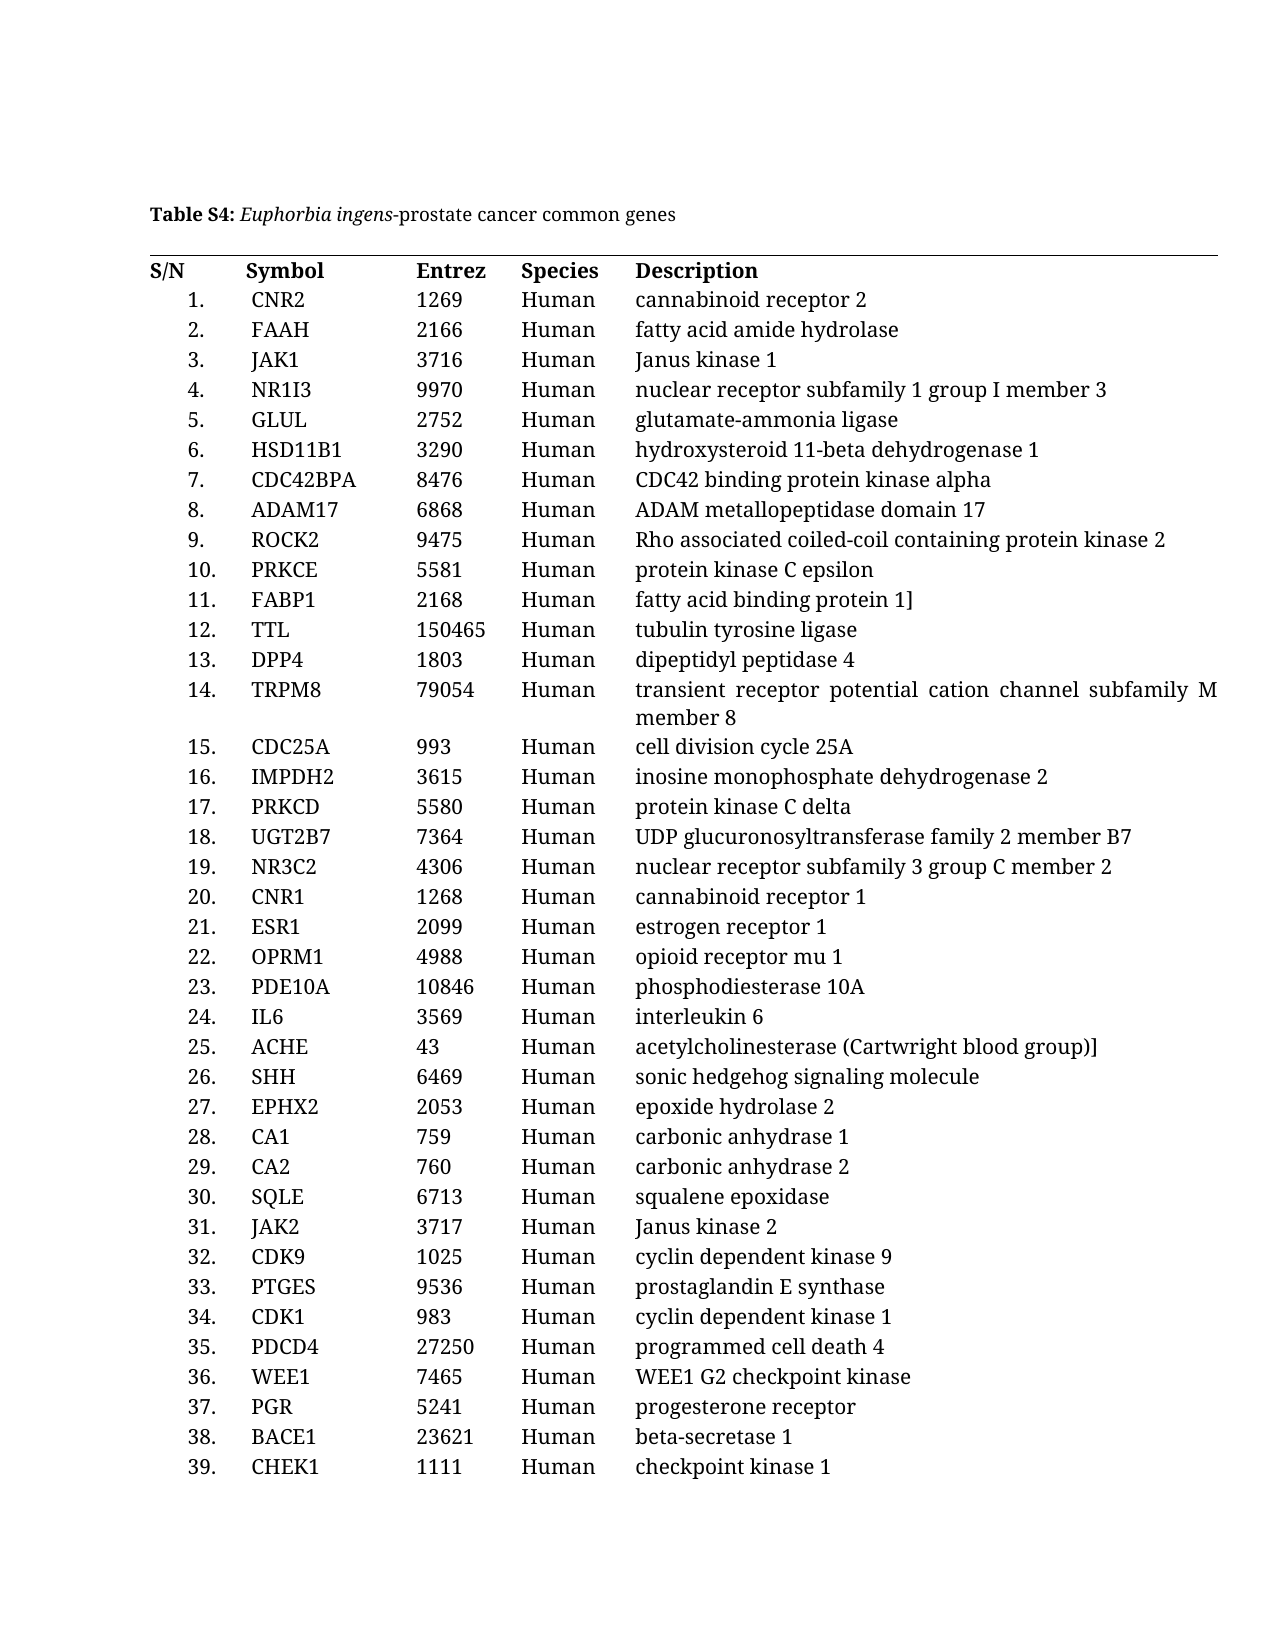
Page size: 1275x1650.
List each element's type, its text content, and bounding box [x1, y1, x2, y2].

table_cell [150, 792, 246, 822]
table_cell Human [521, 852, 635, 882]
table_cell FAAH [246, 315, 416, 345]
table_cell [150, 1452, 246, 1482]
table_cell 7465 [416, 1362, 521, 1392]
table_cell Human [521, 912, 635, 942]
table_cell 3290 [416, 435, 521, 465]
table_cell 6868 [416, 495, 521, 525]
table_cell Human [521, 822, 635, 852]
table_cell NR3C2 [246, 852, 416, 882]
table_cell [150, 882, 246, 912]
table_cell 150465 [416, 615, 521, 645]
table_header Species [521, 256, 635, 285]
table_cell [150, 1152, 246, 1182]
table_cell Human [521, 645, 635, 675]
table_cell Human [521, 1182, 635, 1212]
text Table S4: Euphorbia ingens-prostate cancer common genes [150, 201, 1125, 227]
table_cell 9536 [416, 1272, 521, 1302]
table_cell [150, 1332, 246, 1362]
table_cell fatty acid amide hydrolase [635, 315, 1218, 345]
table_cell 8476 [416, 465, 521, 495]
table_cell sonic hedgehog signaling molecule [635, 1062, 1218, 1092]
table_cell transient receptor potential cation channel subfamily M member 8 [635, 675, 1218, 732]
table_cell PDCD4 [246, 1332, 416, 1362]
table_cell 9970 [416, 375, 521, 405]
table_cell checkpoint kinase 1 [635, 1452, 1218, 1482]
table_cell Janus kinase 1 [635, 345, 1218, 375]
table_cell 983 [416, 1302, 521, 1332]
table_cell Human [521, 1272, 635, 1302]
table_cell [150, 1032, 246, 1062]
table_cell 1025 [416, 1242, 521, 1272]
table_cell 760 [416, 1152, 521, 1182]
table_cell ACHE [246, 1032, 416, 1062]
table_cell [150, 822, 246, 852]
table_header S/N [150, 256, 246, 285]
table_cell CNR1 [246, 882, 416, 912]
table_cell Human [521, 375, 635, 405]
table_cell [150, 1392, 246, 1422]
table_cell prostaglandin E synthase [635, 1272, 1218, 1302]
table_cell 3615 [416, 762, 521, 792]
table_cell [150, 375, 246, 405]
table_cell CHEK1 [246, 1452, 416, 1482]
table_cell CDC25A [246, 732, 416, 762]
table_cell [150, 345, 246, 375]
table_cell PRKCD [246, 792, 416, 822]
table_cell Human [521, 1092, 635, 1122]
table_cell Human [521, 1362, 635, 1392]
table_cell Human [521, 1212, 635, 1242]
table_cell [150, 942, 246, 972]
table_cell [150, 1272, 246, 1302]
table_cell Human [521, 1332, 635, 1362]
table_cell Human [521, 1002, 635, 1032]
table_cell PRKCE [246, 555, 416, 585]
table_cell 9475 [416, 525, 521, 555]
table_cell [150, 435, 246, 465]
table_cell CA1 [246, 1122, 416, 1152]
table_cell [150, 852, 246, 882]
table_cell JAK1 [246, 345, 416, 375]
table_cell 759 [416, 1122, 521, 1152]
table_cell [150, 1212, 246, 1242]
table_cell TRPM8 [246, 675, 416, 732]
table_cell Human [521, 1452, 635, 1482]
table_cell Human [521, 1242, 635, 1272]
table_cell 3569 [416, 1002, 521, 1032]
table_cell Human [521, 1302, 635, 1332]
table_cell [150, 972, 246, 1002]
table_cell PDE10A [246, 972, 416, 1002]
table_cell [150, 495, 246, 525]
table_cell progesterone receptor [635, 1392, 1218, 1422]
table_cell 6469 [416, 1062, 521, 1092]
table_cell cyclin dependent kinase 1 [635, 1302, 1218, 1332]
table_cell 2053 [416, 1092, 521, 1122]
table_cell Human [521, 675, 635, 732]
table_cell carbonic anhydrase 2 [635, 1152, 1218, 1182]
table_cell 7364 [416, 822, 521, 852]
table_cell Human [521, 732, 635, 762]
table_cell [150, 405, 246, 435]
table_cell protein kinase C delta [635, 792, 1218, 822]
table_cell [150, 732, 246, 762]
table_header Entrez [416, 256, 521, 285]
table_cell ROCK2 [246, 525, 416, 555]
table_cell 79054 [416, 675, 521, 732]
table_cell inosine monophosphate dehydrogenase 2 [635, 762, 1218, 792]
table_cell beta-secretase 1 [635, 1422, 1218, 1452]
table_cell [150, 675, 246, 732]
table_cell 993 [416, 732, 521, 762]
table_cell 2168 [416, 585, 521, 615]
table_cell [150, 645, 246, 675]
table_cell [150, 912, 246, 942]
table_cell 5581 [416, 555, 521, 585]
table_cell fatty acid binding protein 1] [635, 585, 1218, 615]
table_cell 2166 [416, 315, 521, 345]
table_cell [150, 1362, 246, 1392]
table_cell nuclear receptor subfamily 1 group I member 3 [635, 375, 1218, 405]
table_cell Human [521, 315, 635, 345]
table_cell nuclear receptor subfamily 3 group C member 2 [635, 852, 1218, 882]
table_cell cannabinoid receptor 2 [635, 285, 1218, 315]
table_cell Human [521, 525, 635, 555]
table_cell [150, 1182, 246, 1212]
table_cell [150, 1242, 246, 1272]
table_cell opioid receptor mu 1 [635, 942, 1218, 972]
table_cell Human [521, 1032, 635, 1062]
table_cell CDK9 [246, 1242, 416, 1272]
table_cell 1111 [416, 1452, 521, 1482]
table_cell Human [521, 792, 635, 822]
table_cell 27250 [416, 1332, 521, 1362]
table_cell WEE1 G2 checkpoint kinase [635, 1362, 1218, 1392]
table_cell EPHX2 [246, 1092, 416, 1122]
table_cell 43 [416, 1032, 521, 1062]
table_cell SHH [246, 1062, 416, 1092]
table_cell protein kinase C epsilon [635, 555, 1218, 585]
table_cell [150, 1422, 246, 1452]
table_cell BACE1 [246, 1422, 416, 1452]
table_cell GLUL [246, 405, 416, 435]
table_cell 1268 [416, 882, 521, 912]
table_cell 3717 [416, 1212, 521, 1242]
table_cell tubulin tyrosine ligase [635, 615, 1218, 645]
table_cell Human [521, 1422, 635, 1452]
table_cell Human [521, 1062, 635, 1092]
table_cell [150, 1122, 246, 1152]
table_cell Human [521, 555, 635, 585]
table_cell Janus kinase 2 [635, 1212, 1218, 1242]
table_cell glutamate-ammonia ligase [635, 405, 1218, 435]
table_cell SQLE [246, 1182, 416, 1212]
table_cell Human [521, 495, 635, 525]
table_cell FABP1 [246, 585, 416, 615]
table_cell Human [521, 1392, 635, 1422]
table_cell [150, 285, 246, 315]
table_cell [150, 1092, 246, 1122]
table_cell [150, 525, 246, 555]
table_header Description [635, 256, 1218, 285]
table_cell cell division cycle 25A [635, 732, 1218, 762]
table_cell 23621 [416, 1422, 521, 1452]
table_cell Human [521, 285, 635, 315]
table_cell WEE1 [246, 1362, 416, 1392]
table_cell IL6 [246, 1002, 416, 1032]
table_cell 2099 [416, 912, 521, 942]
table_cell Human [521, 762, 635, 792]
table_cell 5580 [416, 792, 521, 822]
table_cell programmed cell death 4 [635, 1332, 1218, 1362]
table_cell 3716 [416, 345, 521, 375]
table_cell [150, 1002, 246, 1032]
table_cell Human [521, 345, 635, 375]
table_cell 4306 [416, 852, 521, 882]
table_cell CDC42 binding protein kinase alpha [635, 465, 1218, 495]
table_cell [150, 315, 246, 345]
table_cell NR1I3 [246, 375, 416, 405]
table_cell cyclin dependent kinase 9 [635, 1242, 1218, 1272]
table_cell dipeptidyl peptidase 4 [635, 645, 1218, 675]
table_cell UDP glucuronosyltransferase family 2 member B7 [635, 822, 1218, 852]
table_cell squalene epoxidase [635, 1182, 1218, 1212]
table_cell CA2 [246, 1152, 416, 1182]
table_cell [150, 555, 246, 585]
table_cell TTL [246, 615, 416, 645]
table_cell [150, 615, 246, 645]
table_cell OPRM1 [246, 942, 416, 972]
table_cell interleukin 6 [635, 1002, 1218, 1032]
table_cell ADAM metallopeptidase domain 17 [635, 495, 1218, 525]
table_cell PTGES [246, 1272, 416, 1302]
table_cell UGT2B7 [246, 822, 416, 852]
table_cell acetylcholinesterase (Cartwright blood group)] [635, 1032, 1218, 1062]
table_cell Rho associated coiled-coil containing protein kinase 2 [635, 525, 1218, 555]
table_cell Human [521, 435, 635, 465]
table_cell 5241 [416, 1392, 521, 1422]
table_cell 1269 [416, 285, 521, 315]
table_cell hydroxysteroid 11-beta dehydrogenase 1 [635, 435, 1218, 465]
table_cell Human [521, 882, 635, 912]
table_cell Human [521, 585, 635, 615]
table_cell [150, 1062, 246, 1092]
table_cell [150, 762, 246, 792]
table_cell 2752 [416, 405, 521, 435]
table_cell Human [521, 465, 635, 495]
table_cell ESR1 [246, 912, 416, 942]
table_header Symbol [246, 256, 416, 285]
table_cell JAK2 [246, 1212, 416, 1242]
table_cell 6713 [416, 1182, 521, 1212]
table_cell Human [521, 405, 635, 435]
table_cell [150, 465, 246, 495]
table_cell CDC42BPA [246, 465, 416, 495]
table_cell IMPDH2 [246, 762, 416, 792]
table_cell CNR2 [246, 285, 416, 315]
table_cell CDK1 [246, 1302, 416, 1332]
table_cell phosphodiesterase 10A [635, 972, 1218, 1002]
table_cell estrogen receptor 1 [635, 912, 1218, 942]
table_cell Human [521, 1152, 635, 1182]
table_cell [150, 1302, 246, 1332]
table_cell Human [521, 1122, 635, 1152]
table_cell 4988 [416, 942, 521, 972]
table_cell 10846 [416, 972, 521, 1002]
table_cell PGR [246, 1392, 416, 1422]
table_cell Human [521, 942, 635, 972]
table_cell HSD11B1 [246, 435, 416, 465]
table_cell 1803 [416, 645, 521, 675]
table_cell Human [521, 972, 635, 1002]
table_cell Human [521, 615, 635, 645]
table_cell epoxide hydrolase 2 [635, 1092, 1218, 1122]
table_cell carbonic anhydrase 1 [635, 1122, 1218, 1152]
table_cell cannabinoid receptor 1 [635, 882, 1218, 912]
table_cell DPP4 [246, 645, 416, 675]
table_cell [150, 585, 246, 615]
table_cell ADAM17 [246, 495, 416, 525]
